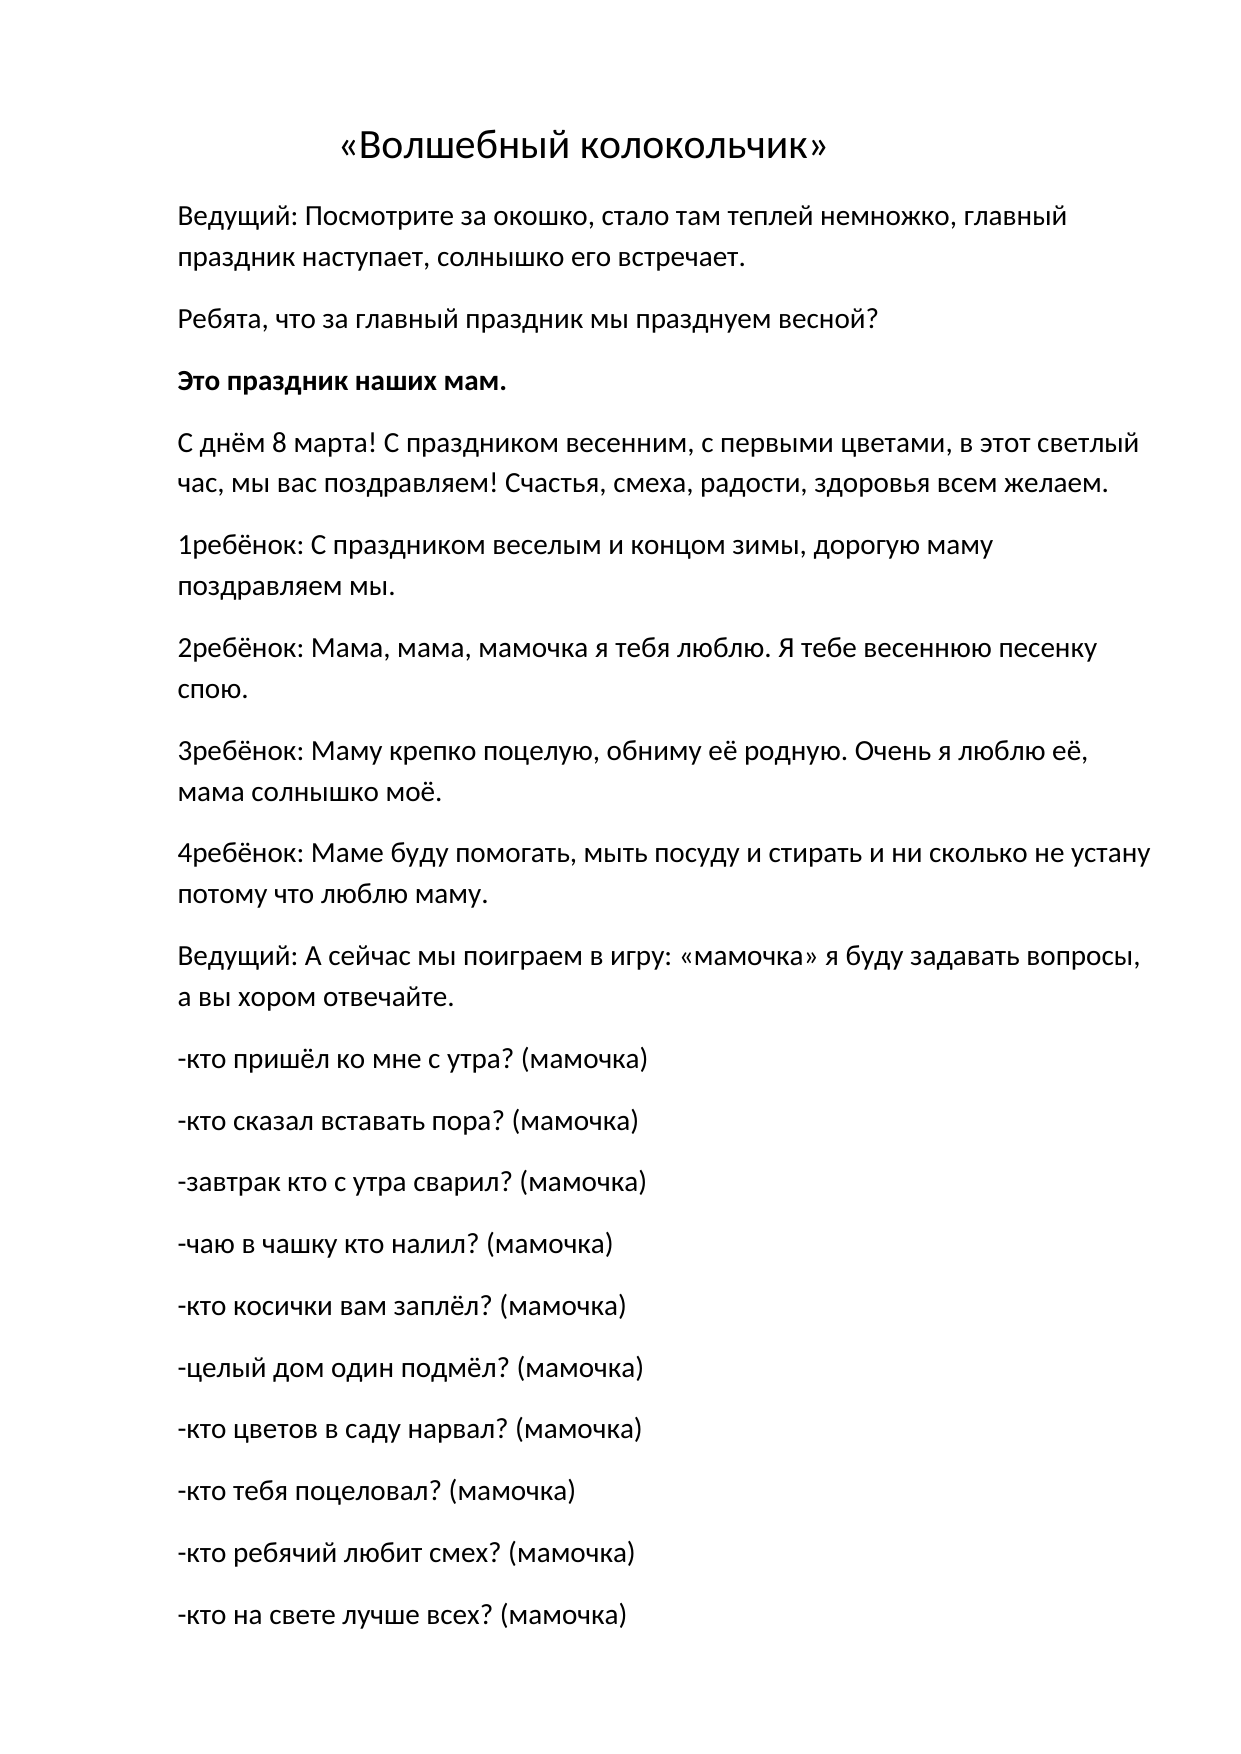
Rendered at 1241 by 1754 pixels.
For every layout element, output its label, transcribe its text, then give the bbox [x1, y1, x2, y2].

text -кто пришёл ко мне с утра? (мамочка) [177, 1040, 1152, 1076]
text -кто тебя поцеловал? (мамочка) [177, 1472, 1152, 1508]
text -кто сказал вставать пора? (мамочка) [177, 1102, 1152, 1137]
text «Волшебный колокольчик» [177, 118, 1152, 169]
text -чаю в чашку кто налил? (мамочка) [177, 1225, 1152, 1261]
text Ребята, что за главный праздник мы празднуем весной? [177, 300, 1152, 336]
text -кто косички вам заплёл? (мамочка) [177, 1287, 1152, 1323]
text -кто цветов в саду нарвал? (мамочка) [177, 1411, 1152, 1446]
text 4ребёнок: Маме буду помогать, мыть посуду и стирать и ни сколько не устану потому что люблю маму. [177, 834, 1152, 911]
text -кто на свете лучше всех? (мамочка) [177, 1596, 1152, 1631]
text Ведущий: А сейчас мы поиграем в игру: «мамочка» я буду задавать вопросы, а вы хором отвечайте. [177, 937, 1152, 1014]
text -завтрак кто с утра сварил? (мамочка) [177, 1163, 1152, 1199]
text 2ребёнок: Мама, мама, мамочка я тебя люблю. Я тебе весеннюю песенку спою. [177, 629, 1152, 706]
text 3ребёнок: Маму крепко поцелую, обниму её родную. Очень я люблю её, мама солнышко моё. [177, 732, 1152, 808]
text 1ребёнок: С праздником веселым и концом зимы, дорогую маму поздравляем мы. [177, 526, 1152, 603]
text Это праздник наших мам. [177, 362, 1152, 397]
text -кто ребячий любит смех? (мамочка) [177, 1534, 1152, 1570]
text С днём 8 марта! С праздником весенним, с первыми цветами, в этот светлый час, мы вас поздравляем! Счастья, смеха, радости, здоровья всем желаем. [177, 424, 1152, 500]
text Ведущий: Посмотрите за окошко, стало там теплей немножко, главный праздник наступает, солнышко его встречает. [177, 197, 1152, 274]
text -целый дом один подмёл? (мамочка) [177, 1349, 1152, 1384]
